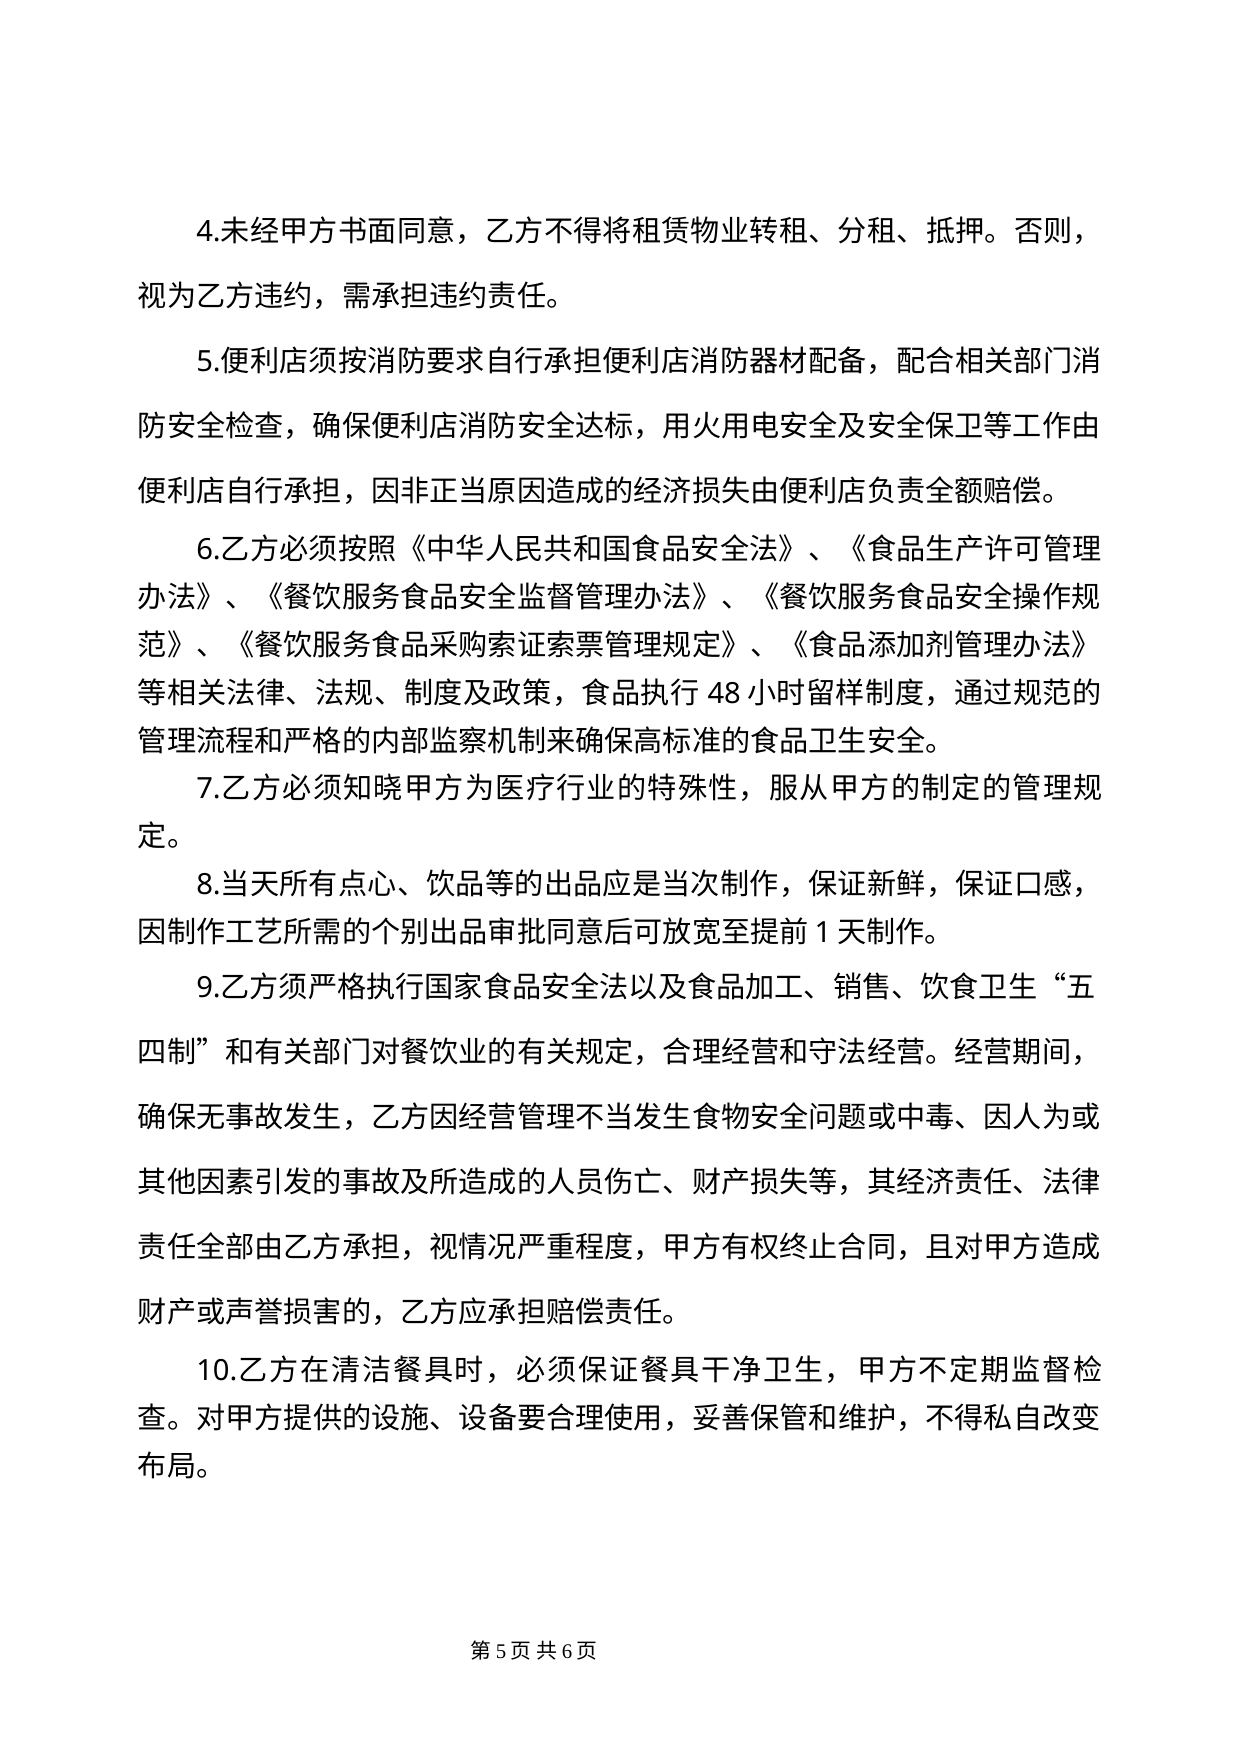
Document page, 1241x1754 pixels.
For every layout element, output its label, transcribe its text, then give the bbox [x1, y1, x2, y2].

text 5.便利店须按消防要求自行承担便利店消防器材配备，配合相关部门消防安全检查，确保便利店消防安全达标，用火用电安全及安全保卫等工作由便利店自行承担，因非正当原因造成的经济损失由便利店负责全额赔偿。 [138, 326, 1103, 521]
text 8.当天所有点心、饮品等的出品应是当次制作，保证新鲜，保证口感，因制作工艺所需的个别出品审批同意后可放宽至提前1天制作。 [138, 856, 1103, 952]
text 10.乙方在清洁餐具时，必须保证餐具干净卫生，甲方不定期监督检查。对甲方提供的设施、设备要合理使用，妥善保管和维护，不得私自改变布局。 [138, 1342, 1103, 1486]
text 9.乙方须严格执行国家食品安全法以及食品加工、销售、饮食卫生“五四制”和有关部门对餐饮业的有关规定，合理经营和守法经营。经营期间，确保无事故发生，乙方因经营管理不当发生食物安全问题或中毒、因人为或其他因素引发的事故及所造成的人员伤亡、财产损失等，其经济责任、法律责任全部由乙方承担，视情况严重程度，甲方有权终止合同，且对甲方造成财产或声誉损害的，乙方应承担赔偿责任。 [138, 952, 1103, 1342]
text 4.未经甲方书面同意，乙方不得将租赁物业转租、分租、抵押。否则，视为乙方违约，需承担违约责任。 [138, 196, 1103, 326]
text 6.乙方必须按照《中华人民共和国食品安全法》、《食品生产许可管理办法》、《餐饮服务食品安全监督管理办法》、《餐饮服务食品安全操作规范》、《餐饮服务食品采购索证索票管理规定》、《食品添加剂管理办法》等相关法律、法规、制度及政策，食品执行48小时留样制度，通过规范的管理流程和严格的内部监察机制来确保高标准的食品卫生安全。 [138, 521, 1103, 761]
text 7.乙方必须知晓甲方为医疗行业的特殊性，服从甲方的制定的管理规定。 [138, 761, 1103, 856]
